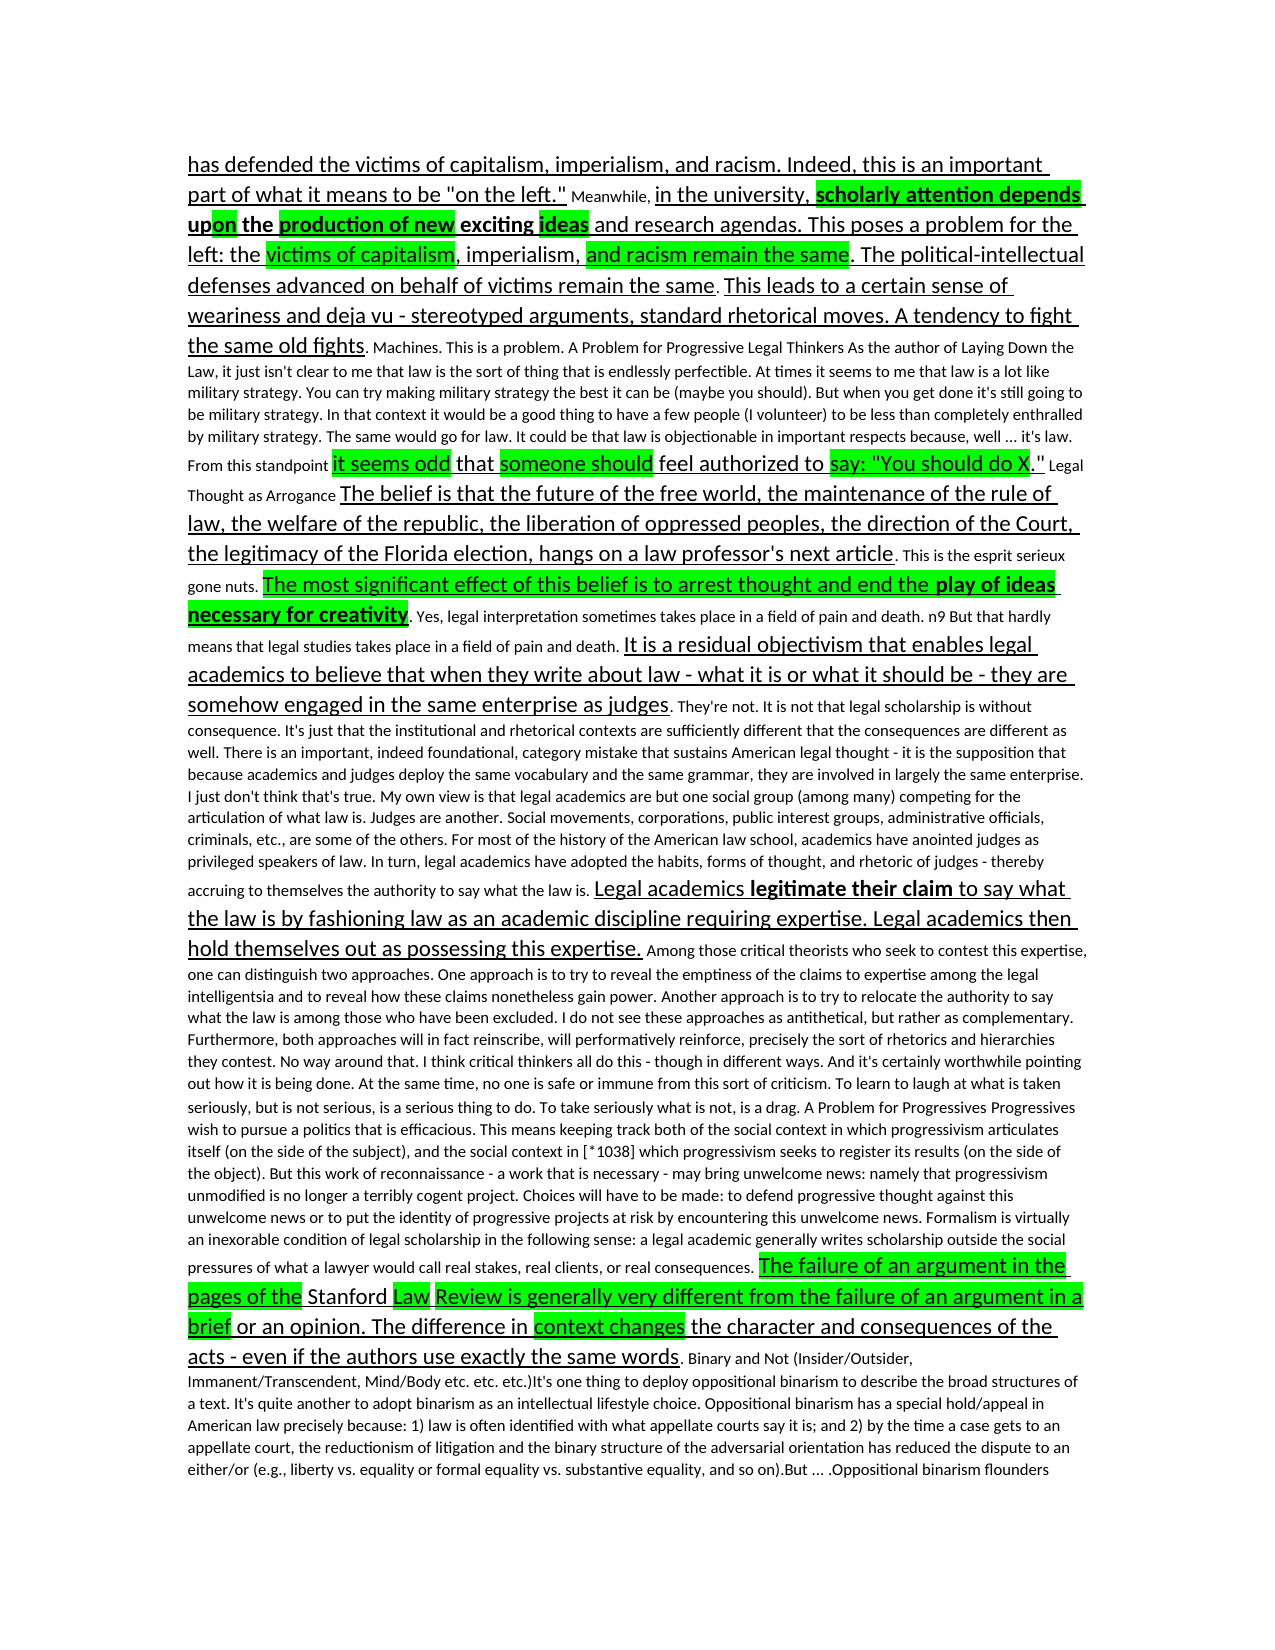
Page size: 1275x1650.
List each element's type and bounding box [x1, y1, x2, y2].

text [187, 150, 1087, 1479]
